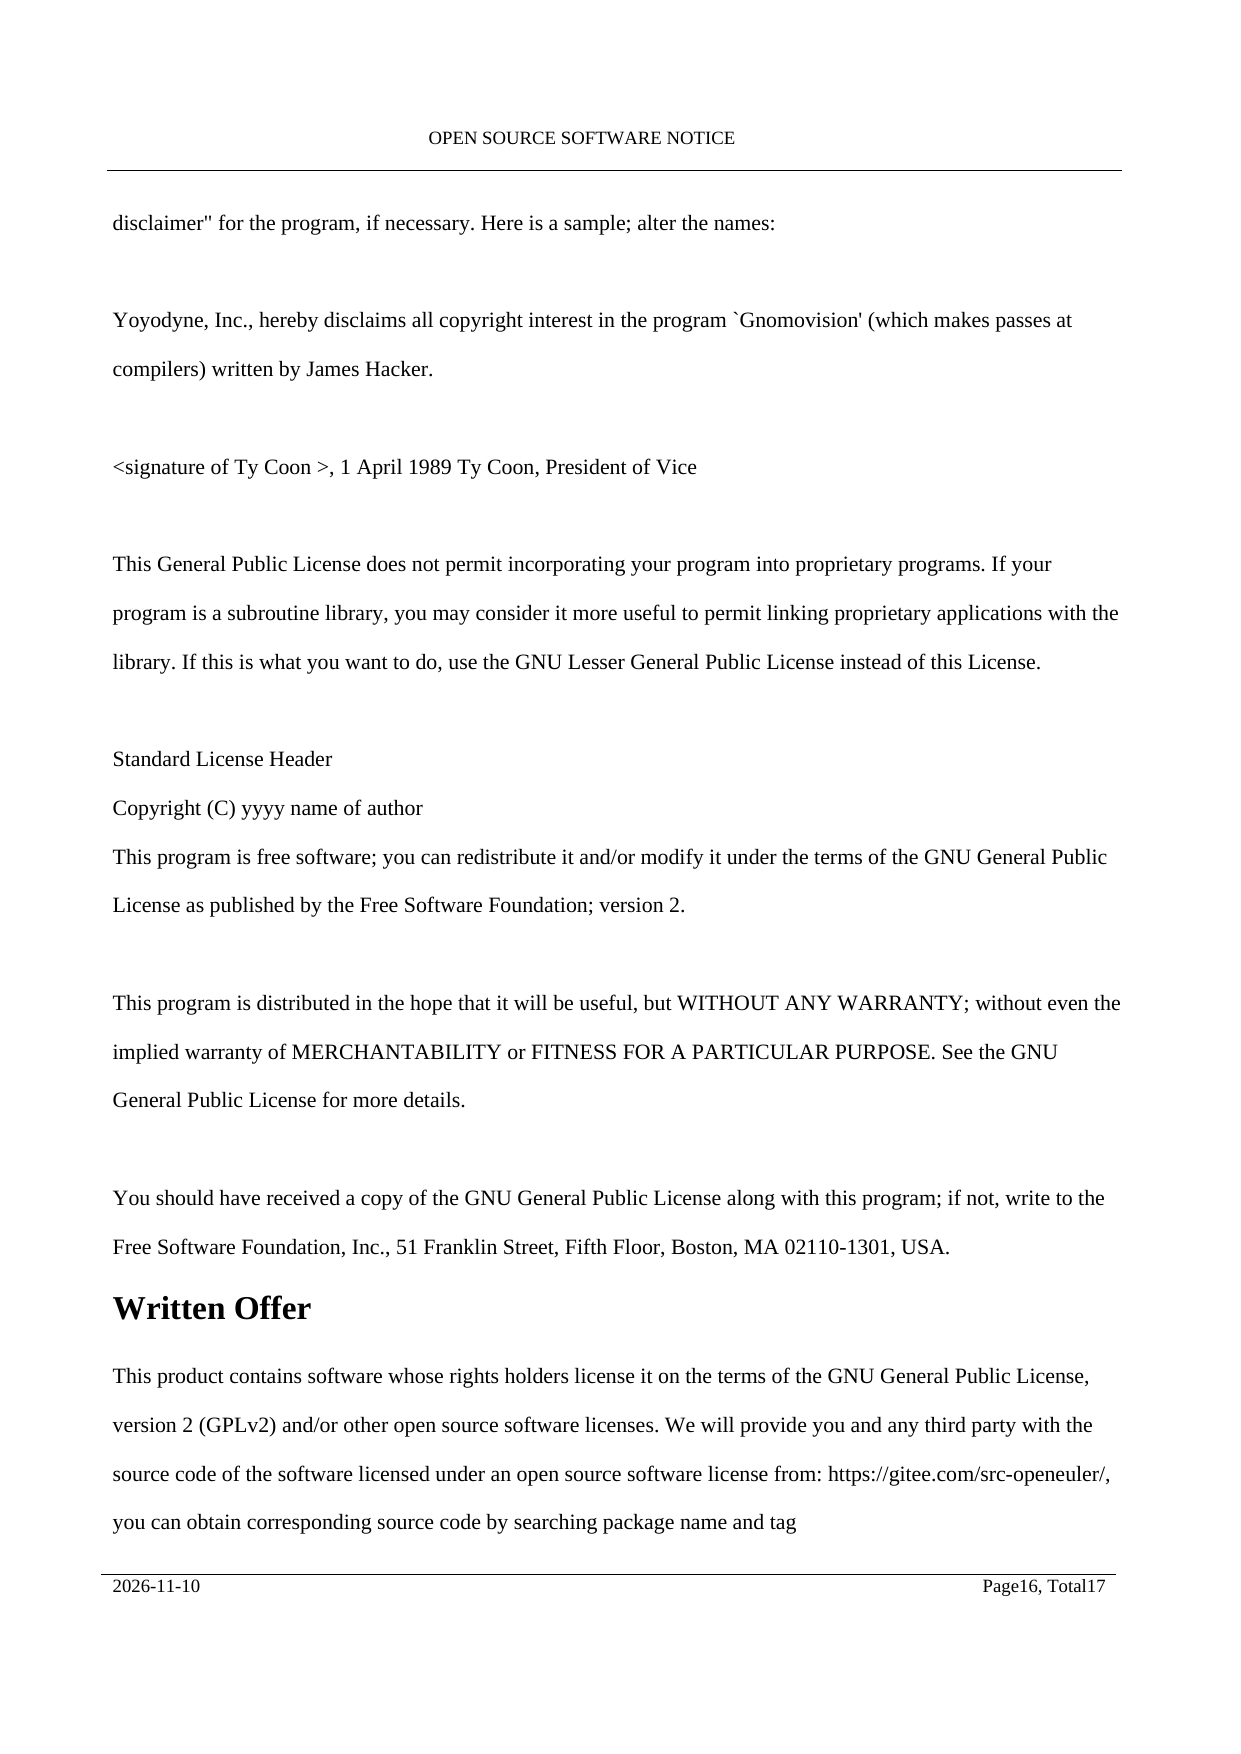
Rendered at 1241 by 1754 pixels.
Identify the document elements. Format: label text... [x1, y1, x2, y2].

text Written Offer [112, 1275, 1128, 1340]
text This product contains software whose rights holders license it on the terms of the GNU General Public License, version 2 (GPLv2) and/or other open source software licenses. We will provide you and any third party with the source code of the software licensed under an open source software license from: https://gitee.com/src-openeuler/, you can obtain corresponding source code by searching package name and tag [112, 1359, 1128, 1538]
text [112, 206, 1128, 1263]
